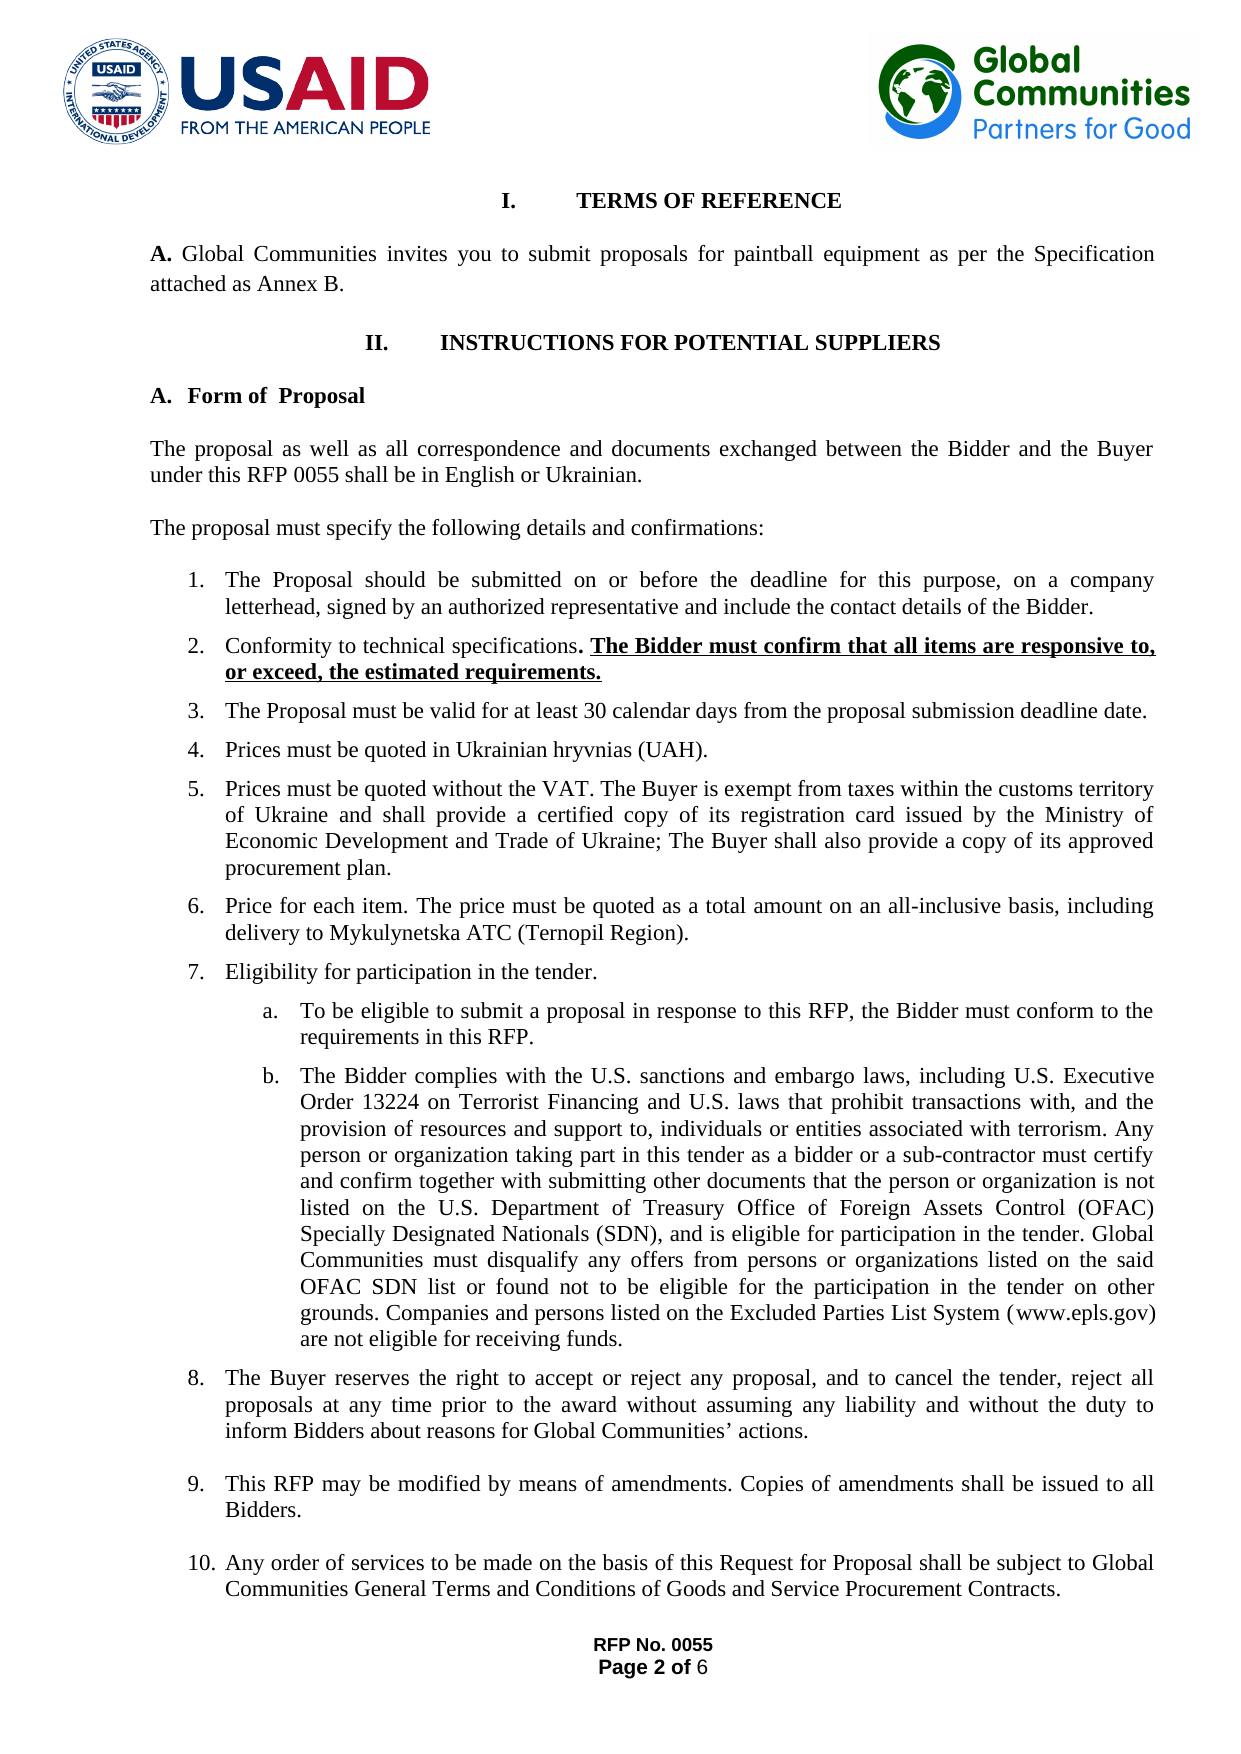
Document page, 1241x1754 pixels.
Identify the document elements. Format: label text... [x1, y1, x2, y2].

list Price for each item. The price must be quoted as a total amount on an all-inclusive basis, including delivery to Mykulynetska ATC (Ternopil Region). [187, 893, 1156, 945]
list Prices must be quoted without the VAT. The Buyer is exempt from taxes within the customs territory of Ukraine and shall provide a certified copy of its registration card issued by the Ministry of Economic Development and Trade of Ukraine; The Buyer shall also provide a copy of its approved procurement plan. [187, 775, 1156, 880]
picture [51, 17, 437, 161]
list To be eligible to submit a proposal in response to this RFP, the Bidder must conform to the requirements in this RFP. [262, 997, 1156, 1049]
list TERMS OF REFERENCE [187, 187, 1156, 214]
list Prices must be quoted in Ukrainian hryvnias (UAH). [187, 736, 1156, 762]
list Any order of services to be made on the basis of this Request for Proposal shall be subject to Global Communities General Terms and Conditions of Goods and Service Procurement Contracts. [187, 1549, 1156, 1601]
text A. Global Communities invites you to submit proposals for paintball equipment as per the Specification attached as Annex B. [150, 240, 1156, 297]
list The Proposal must be valid for at least 30 calendar days from the proposal submission deadline date. [187, 697, 1156, 723]
list Conformity to technical specifications. The Bidder must confirm that all items are responsive to, or exceed, the estimated requirements. [187, 632, 1156, 684]
list The Proposal should be submitted on or before the deadline for this purpose, on a company letterhead, signed by an authorized representative and include the contact details of the Bidder. [187, 567, 1156, 619]
text The proposal must specify the following details and confirmations: [150, 514, 1156, 540]
list Eligibility for participation in the tender. [187, 958, 1156, 984]
list This RFP may be modified by means of amendments. Copies of amendments shall be issued to all Bidders. [187, 1470, 1156, 1522]
list The Bidder complies with the U.S. sanctions and embargo laws, including U.S. Executive Order 13224 on Terrorist Financing and U.S. laws that prohibit transactions with, and the provision of resources and support to, individuals or entities associated with terrorism. Any person or organization taking part in this tender as a bidder or a sub-contractor must certify and confirm together with submitting other documents that the person or organization is not listed on the U.S. Department of Treasury Office of Foreign Assets Control (OFAC) Specially Designated Nationals (SDN), and is eligible for participation in the tender. Global Communities must disqualify any offers from persons or organizations listed on the said OFAC SDN list or found not to be eligible for the participation in the tender on other grounds. Companies and persons listed on the Excluded Parties List System (www.epls.gov) are not eligible for receiving funds. [262, 1062, 1156, 1352]
text The proposal as well as all correspondence and documents exchanged between the Bidder and the Buyer under this RFP 0055 shall be in English or Ukrainian. [150, 435, 1156, 487]
list The Buyer reserves the right to accept or reject any proposal, and to cancel the tender, reject all proposals at any time prior to the award without assuming any liability and without the duty to inform Bidders about reasons for Global Communities’ actions. [187, 1364, 1156, 1443]
picture [867, 33, 1200, 150]
list Form of Proposal [150, 382, 1156, 408]
text II. INSTRUCTIONS FOR POTENTIAL SUPPLIERS [150, 329, 1156, 356]
